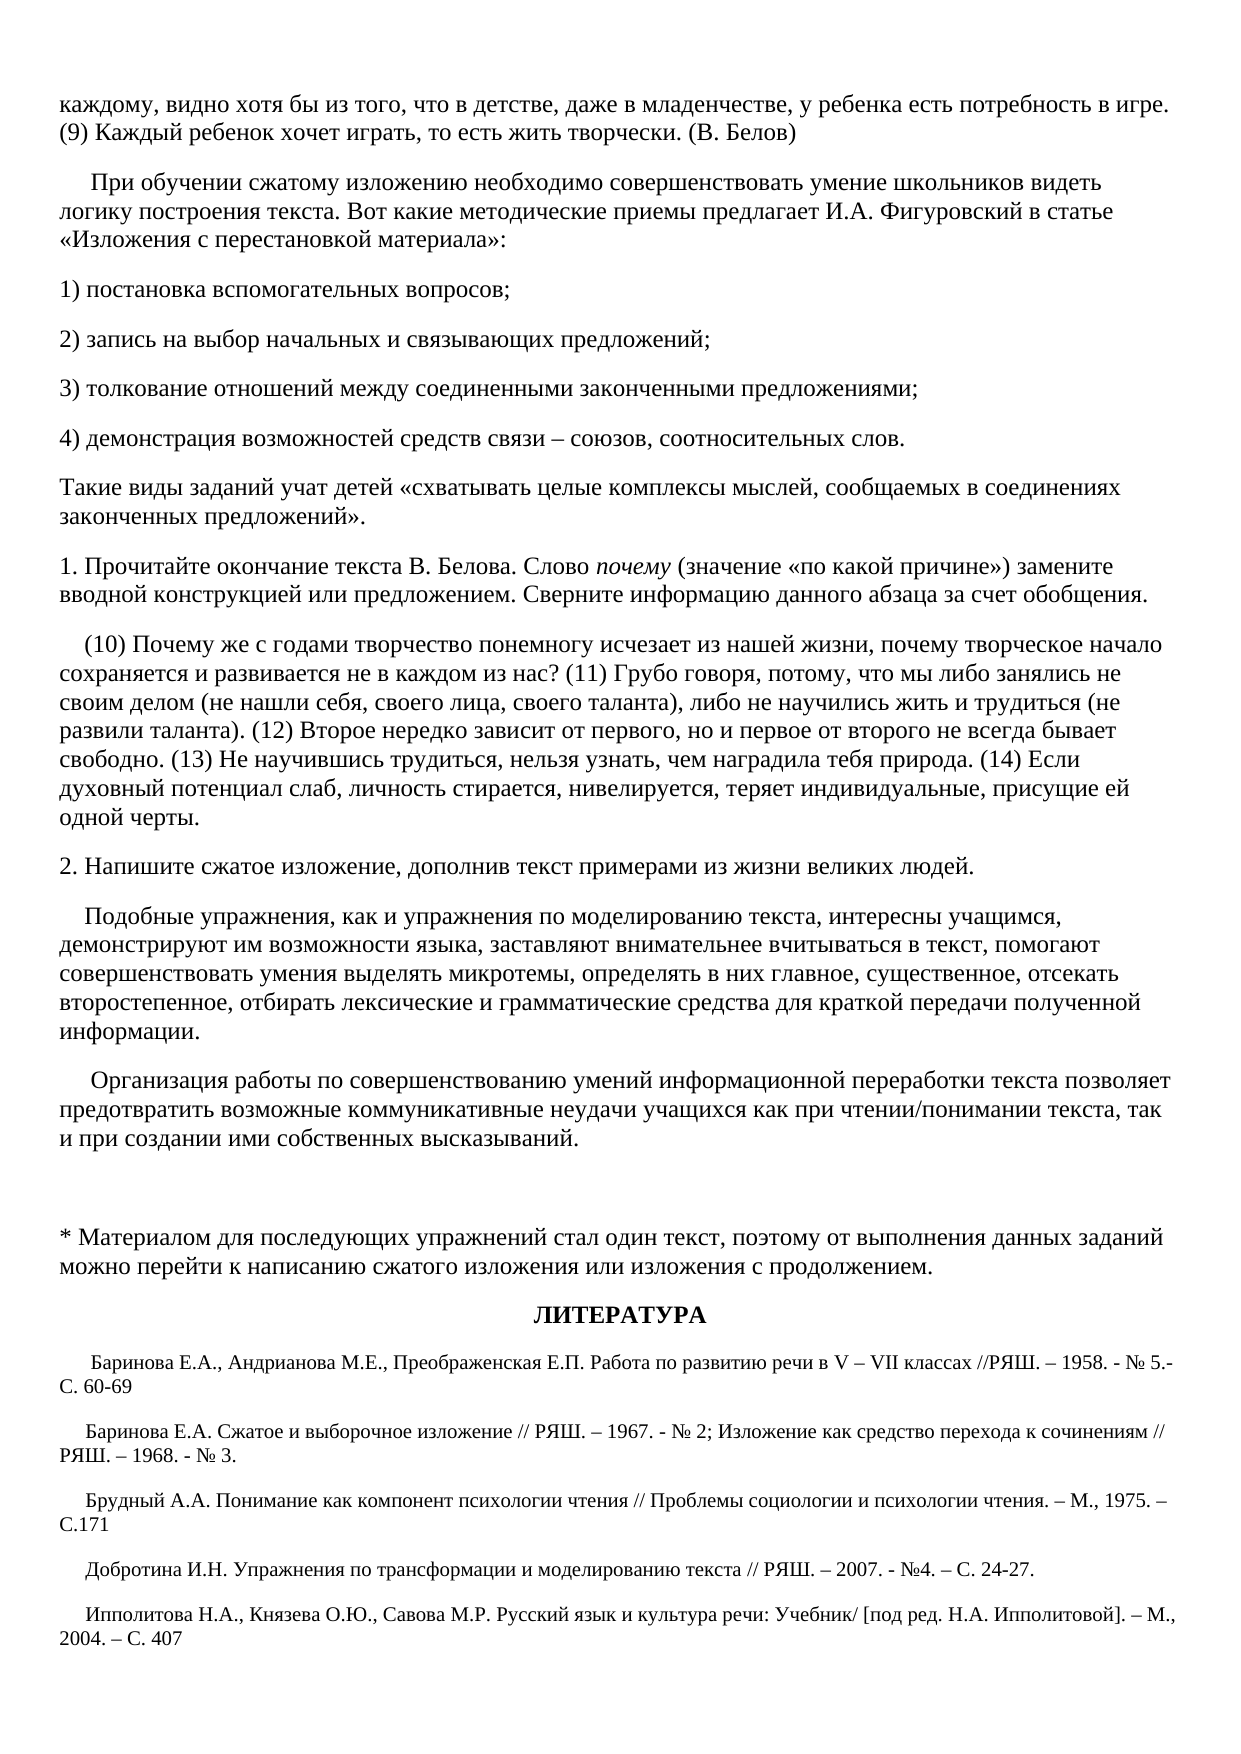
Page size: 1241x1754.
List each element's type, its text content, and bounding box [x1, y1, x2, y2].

text * Материалом для последующих упражнений стал один текст, поэтому от выполнения данных заданий можно перейти к написанию сжатого изложения или изложения с продолжением. [59, 1222, 1181, 1279]
text Такие виды заданий учат детей «схватывать целые комплексы мыслей, сообщаемых в соединениях законченных предложений». [59, 472, 1181, 530]
text Баринова Е.А., Андрианова М.Е., Преображенская Е.П. Работа по развитию речи в V – VII классах //РЯШ. – 1958. - № 5.- С. 60-69 [59, 1350, 1181, 1398]
text (10) Почему же с годами творчество понемногу исчезает из нашей жизни, почему творческое начало сохраняется и развивается не в каждом из нас? (11) Грубо говоря, потому, что мы либо занялись не своим делом (не нашли себя, своего лица, своего таланта), либо не научились жить и трудиться (не развили таланта). (12) Второе нередко зависит от первого, но и первое от второго не всегда бывает свободно. (13) Не научившись трудиться, нельзя узнать, чем наградила тебя природа. (14) Если духовный потенциал слаб, личность стирается, нивелируется, теряет индивидуальные, присущие ей одной черты. [59, 629, 1181, 830]
text Добротина И.Н. Упражнения по трансформации и моделированию текста // РЯШ. – 2007. - №4. – С. 24-27. [59, 1557, 1181, 1581]
text Организация работы по совершенствованию умений информационной переработки текста позволяет предотвратить возможные коммуникативные неудачи учащихся как при чтении/понимании текста, так и при создании ими собственных высказываний. [59, 1065, 1181, 1152]
text 1) постановка вспомогательных вопросов; [59, 274, 1181, 303]
text 2) запись на выбор начальных и связывающих предложений; [59, 324, 1181, 352]
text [59, 89, 1181, 146]
text 4) демонстрация возможностей средств связи – союзов, соотносительных слов. [59, 423, 1181, 452]
text 2. Напишите сжатое изложение, дополнив текст примерами из жизни великих людей. [59, 851, 1181, 880]
text Баринова Е.А. Сжатое и выборочное изложение // РЯШ. – 1967. - № 2; Изложение как средство перехода к сочинениям // РЯШ. – 1968. - № 3. [59, 1419, 1181, 1467]
text Подобные упражнения, как и упражнения по моделированию текста, интересны учащимся, демонстрируют им возможности языка, заставляют внимательнее вчитываться в текст, помогают совершенствовать умения выделять микротемы, определять в них главное, существенное, отсекать второстепенное, отбирать лексические и грамматические средства для краткой передачи полученной информации. [59, 901, 1181, 1044]
text ЛИТЕРАТУРА [59, 1300, 1181, 1329]
text Брудный А.А. Понимание как компонент психологии чтения // Проблемы социологии и психологии чтения. – М., 1975. – С.171 [59, 1488, 1181, 1536]
text При обучении сжатому изложению необходимо совершенствовать умение школьников видеть логику построения текста. Вот какие методические приемы предлагает И.А. Фигуровский в статье «Изложения с перестановкой материала»: [59, 167, 1181, 253]
text 3) толкование отношений между соединенными законченными предложениями; [59, 373, 1181, 402]
text Ипполитова Н.А., Князева О.Ю., Савова М.Р. Русский язык и культура речи: Учебник/ [под ред. Н.А. Ипполитовой]. – М., 2004. – С. 407 [59, 1602, 1181, 1650]
text 1. Прочитайте окончание текста В. Белова. Слово почему (значение «по какой причине») замените вводной конструкцией или предложением. Сверните информацию данного абзаца за счет обобщения. [59, 551, 1181, 608]
